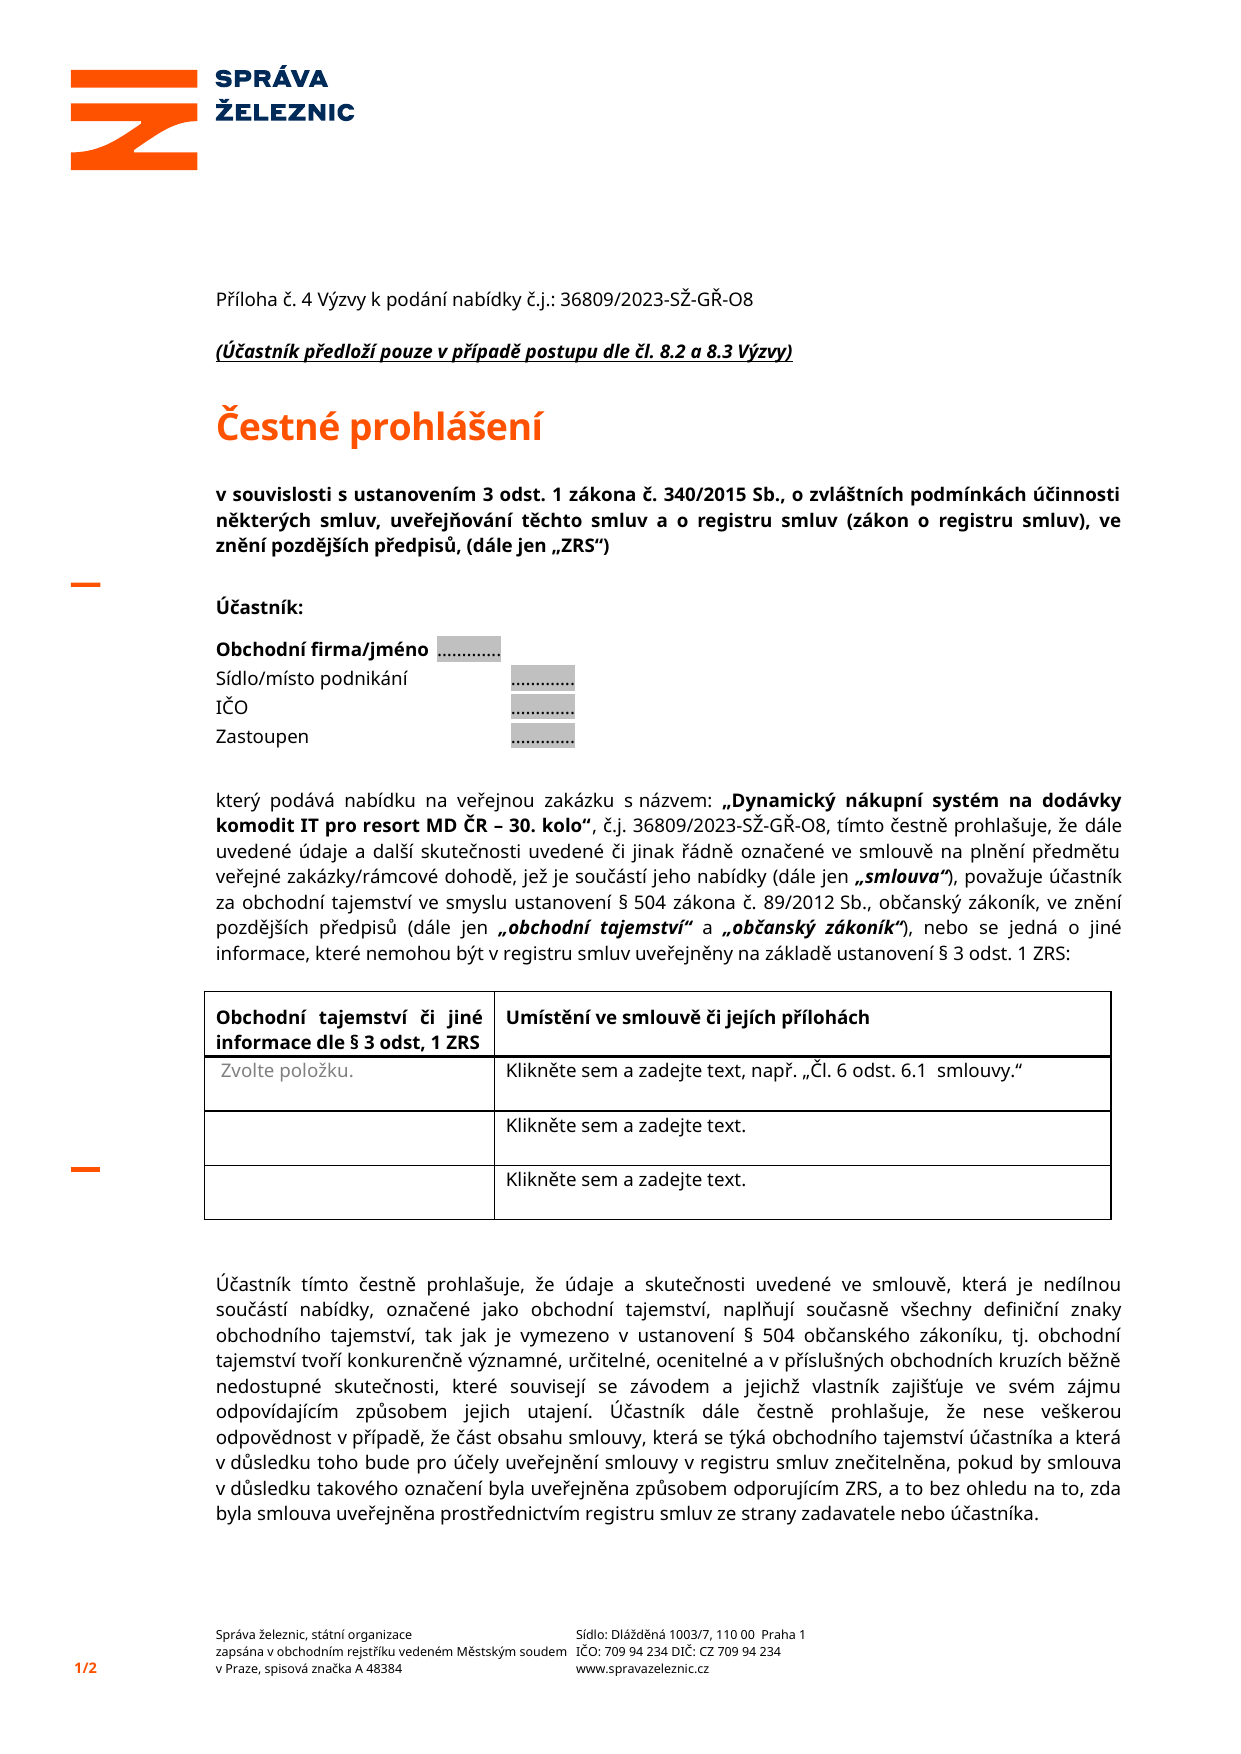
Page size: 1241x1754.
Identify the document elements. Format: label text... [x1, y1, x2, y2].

table_cell [205, 1166, 494, 1219]
text v souvislosti s ustanovením 3 odst. 1 zákona č. 340/2015 Sb., o zvláštních podmínkách účinnosti některých smluv, uveřejňování těchto smluv a o registru smluv (zákon o registru smluv), ve znění pozdějších předpisů, (dále jen „ZRS“) [216, 481, 1122, 558]
table_cell [205, 1112, 494, 1164]
text Sídlo/místo podnikání …………. [216, 662, 1122, 691]
text který podává nabídku na veřejnou zakázku s názvem: „Dynamický nákupní systém na dodávky komodit IT pro resort MD ČR – 30. kolo“, č.j. 36809/2023-SŽ-GŘ-O8, tímto čestně prohlašuje, že dále uvedené údaje a další skutečnosti uvedené či jinak řádně označené ve smlouvě na plnění předmětu veřejné zakázky/rámcové dohodě, jež je součástí jeho nabídky (dále jen „smlouva“), považuje účastník za obchodní tajemství ve smyslu ustanovení § 504 zákona č. 89/2012 Sb., občanský zákoník, ve znění pozdějších předpisů (dále jen „obchodní tajemství“ a „občanský zákoník“), nebo se jedná o jiné informace, které nemohou být v registru smluv uveřejněny na základě ustanovení § 3 odst. 1 ZRS: [216, 787, 1122, 966]
text (Účastník předloží pouze v případě postupu dle čl. 8.2 a 8.3 Výzvy) [216, 339, 1122, 364]
text Zastoupen …………. [216, 720, 1122, 749]
text Účastník tímto čestně prohlašuje, že údaje a skutečnosti uvedené ve smlouvě, která je nedílnou součástí nabídky, označené jako obchodní tajemství, naplňují současně všechny definiční znaky obchodního tajemství, tak jak je vymezeno v ustanovení § 504 občanského zákoníku, tj. obchodní tajemství tvoří konkurenčně významné, určitelné, ocenitelné a v příslušných obchodních kruzích běžně nedostupné skutečnosti, které souvisejí se závodem a jejichž vlastník zajišťuje ve svém zájmu odpovídajícím způsobem jejich utajení. Účastník dále čestně prohlašuje, že nese veškerou odpovědnost v případě, že část obsahu smlouvy, která se týká obchodního tajemství účastníka a která v důsledku toho bude pro účely uveřejnění smlouvy v registru smluv znečitelněna, pokud by smlouva v důsledku takového označení byla uveřejněna způsobem odporujícím ZRS, a to bez ohledu na to, zda byla smlouva uveřejněna prostřednictvím registru smluv ze strany zadavatele nebo účastníka. [216, 1271, 1122, 1526]
subtitle Čestné prohlášení [216, 400, 1122, 451]
text Příloha č. 4 Výzvy k podání nabídky č.j.: 36809/2023-SŽ-GŘ-O8 [216, 286, 1122, 311]
text IČO …………. [216, 691, 1122, 720]
table_cell [205, 1058, 494, 1110]
table_header Umístění ve smlouvě či jejích přílohách [495, 992, 1110, 1055]
text Obchodní firma/jméno …………. [216, 633, 1122, 662]
table_header Obchodní tajemství či jiné informace dle § 3 odst, 1 ZRS [205, 992, 494, 1055]
text Účastník: [216, 590, 1122, 621]
